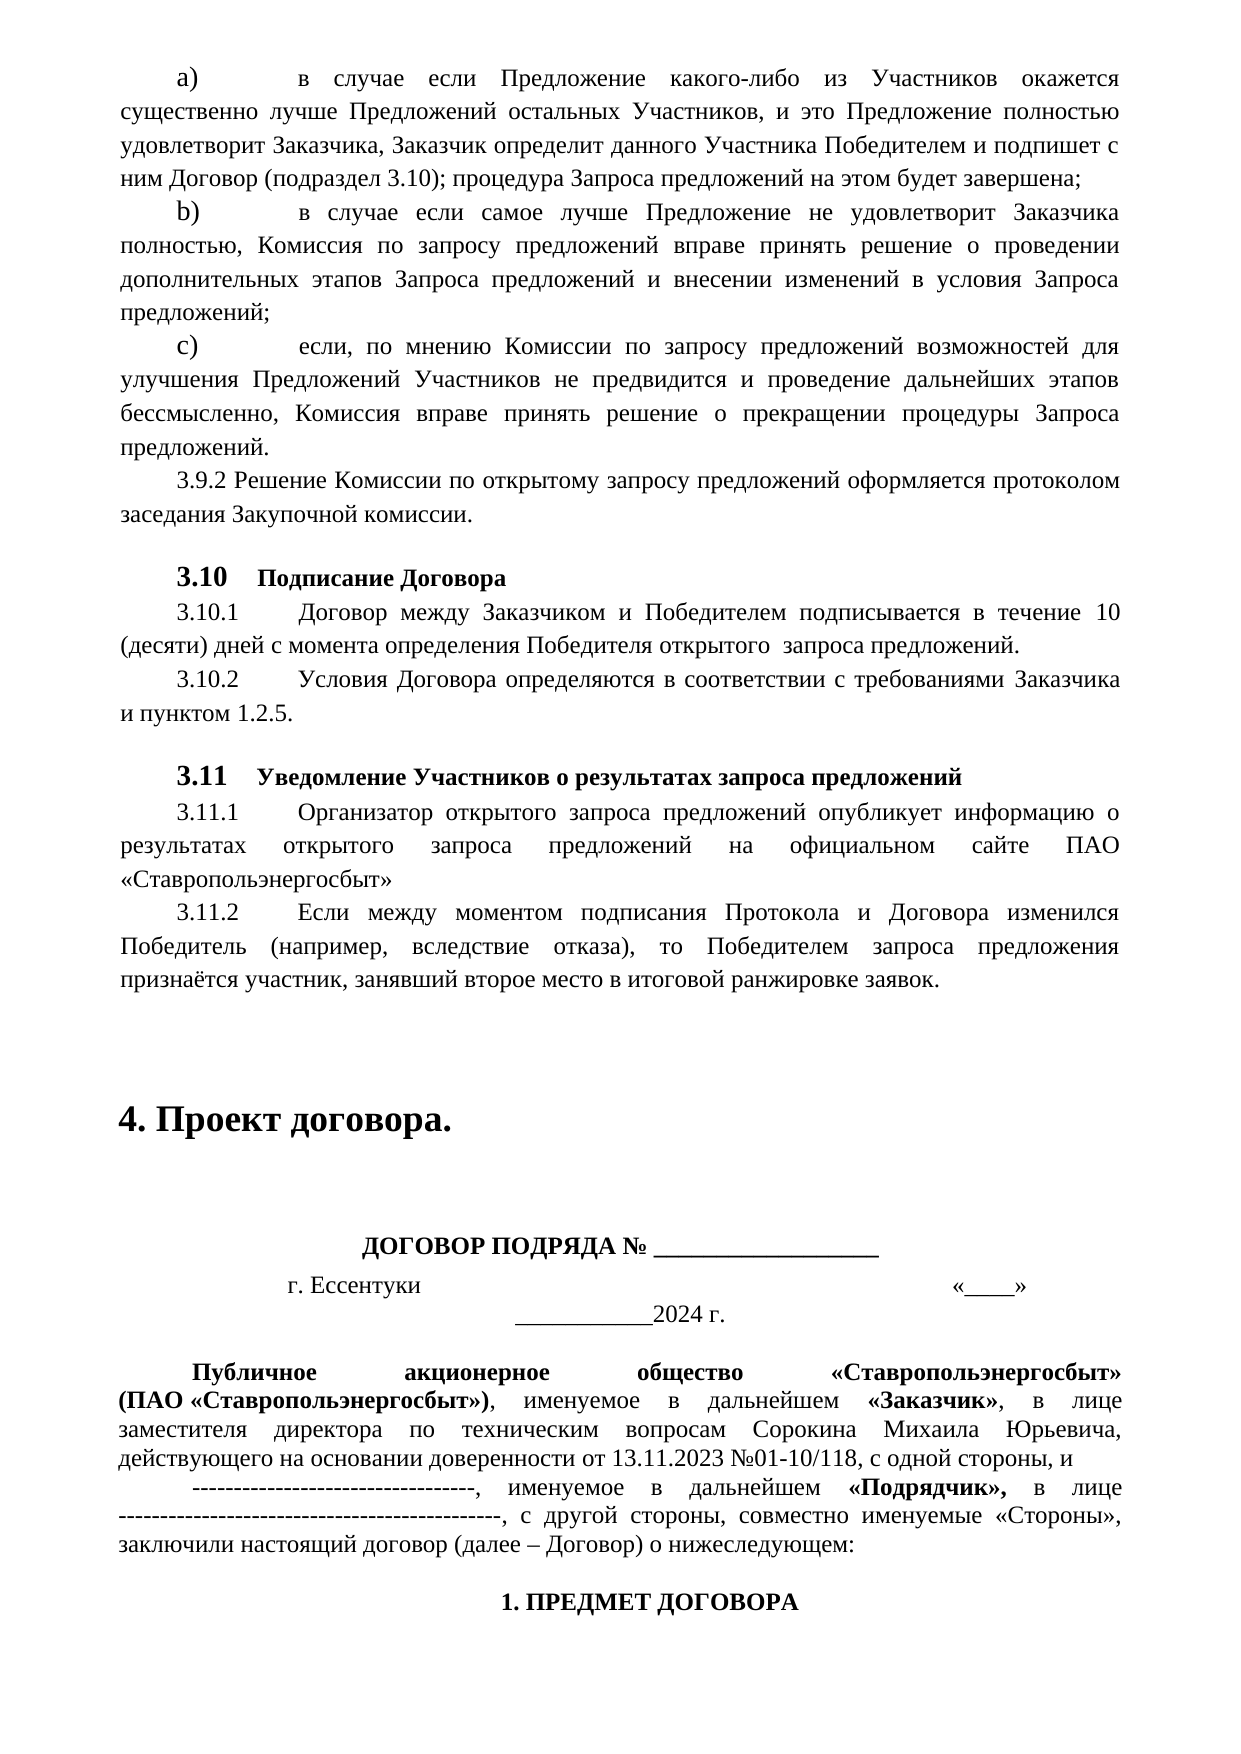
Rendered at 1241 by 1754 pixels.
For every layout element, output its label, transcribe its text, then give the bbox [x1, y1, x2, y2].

text 4. Проект договора. [118, 1097, 1122, 1140]
text ----------------------------------, именуемое в дальнейшем «Подрядчик», в лице ----------------------------------------------, с другой стороны, совместно именуемые «Стороны», заключили настоящий договор (далее – Договор) о нижеследующем: [118, 1472, 1122, 1558]
text г. Ессентуки «____» ___________2024 г. [118, 1270, 1122, 1328]
list Условия Договора определяются в соответствии с требованиями Заказчика и пунктом 1.2.5. [120, 661, 1120, 728]
list в случае если Предложение какого-либо из Участников окажется существенно лучше Предложений остальных Участников, и это Предложение полностью удовлетворит Заказчика, Заказчик определит данного Участника Победителем и подпишет с ним Договор (подраздел 3.10); процедура Запроса предложений на этом будет завершена; [120, 59, 1120, 193]
list Организатор открытого запроса предложений опубликует информацию о результатах открытого запроса предложений на официальном сайте ПАО «Ставропольэнергосбыт» [120, 793, 1120, 894]
list если, по мнению Комиссии по запросу предложений возможностей для улучшения Предложений Участников не предвидится и проведение дальнейших этапов бессмысленно, Комиссия вправе принять решение о прекращении процедуры Запроса предложений. [120, 327, 1120, 462]
text ДОГОВОР ПОДРЯДА № __________________ [118, 1231, 1122, 1260]
text 1. ПРЕДМЕТ ДОГОВОРА [118, 1587, 1122, 1615]
list в случае если самое лучше Предложение не удовлетворит Заказчика полностью, Комиссия по запросу предложений вправе принять решение о проведении дополнительных этапов Запроса предложений и внесении изменений в условия Запроса предложений; [120, 193, 1120, 327]
text 3.9.2 Решение Комиссии по открытому запросу предложений оформляется протоколом заседания Закупочной комиссии. [120, 462, 1120, 529]
list Уведомление Участников о результатах запроса предложений [120, 755, 1120, 793]
list Если между моментом подписания Протокола и Договора изменился Победитель (например, вследствие отказа), то Победителем запроса предложения признаётся участник, занявший второе место в итоговой ранжировке заявок. [120, 894, 1120, 995]
text Публичное акционерное общество «Ставропольэнергосбыт» (ПАО «Ставропольэнергосбыт»), именуемое в дальнейшем «Заказчик», в лице заместителя директора по техническим вопросам Сорокина Михаила Юрьевича, действующего на основании доверенности от 13.11.2023 №01-10/118, с одной стороны, и [118, 1357, 1122, 1472]
list Подписание Договора [120, 560, 1122, 593]
list Договор между Заказчиком и Победителем подписывается в течение 10 (десяти) дней с момента определения Победителя открытого запроса предложений. [120, 593, 1120, 661]
